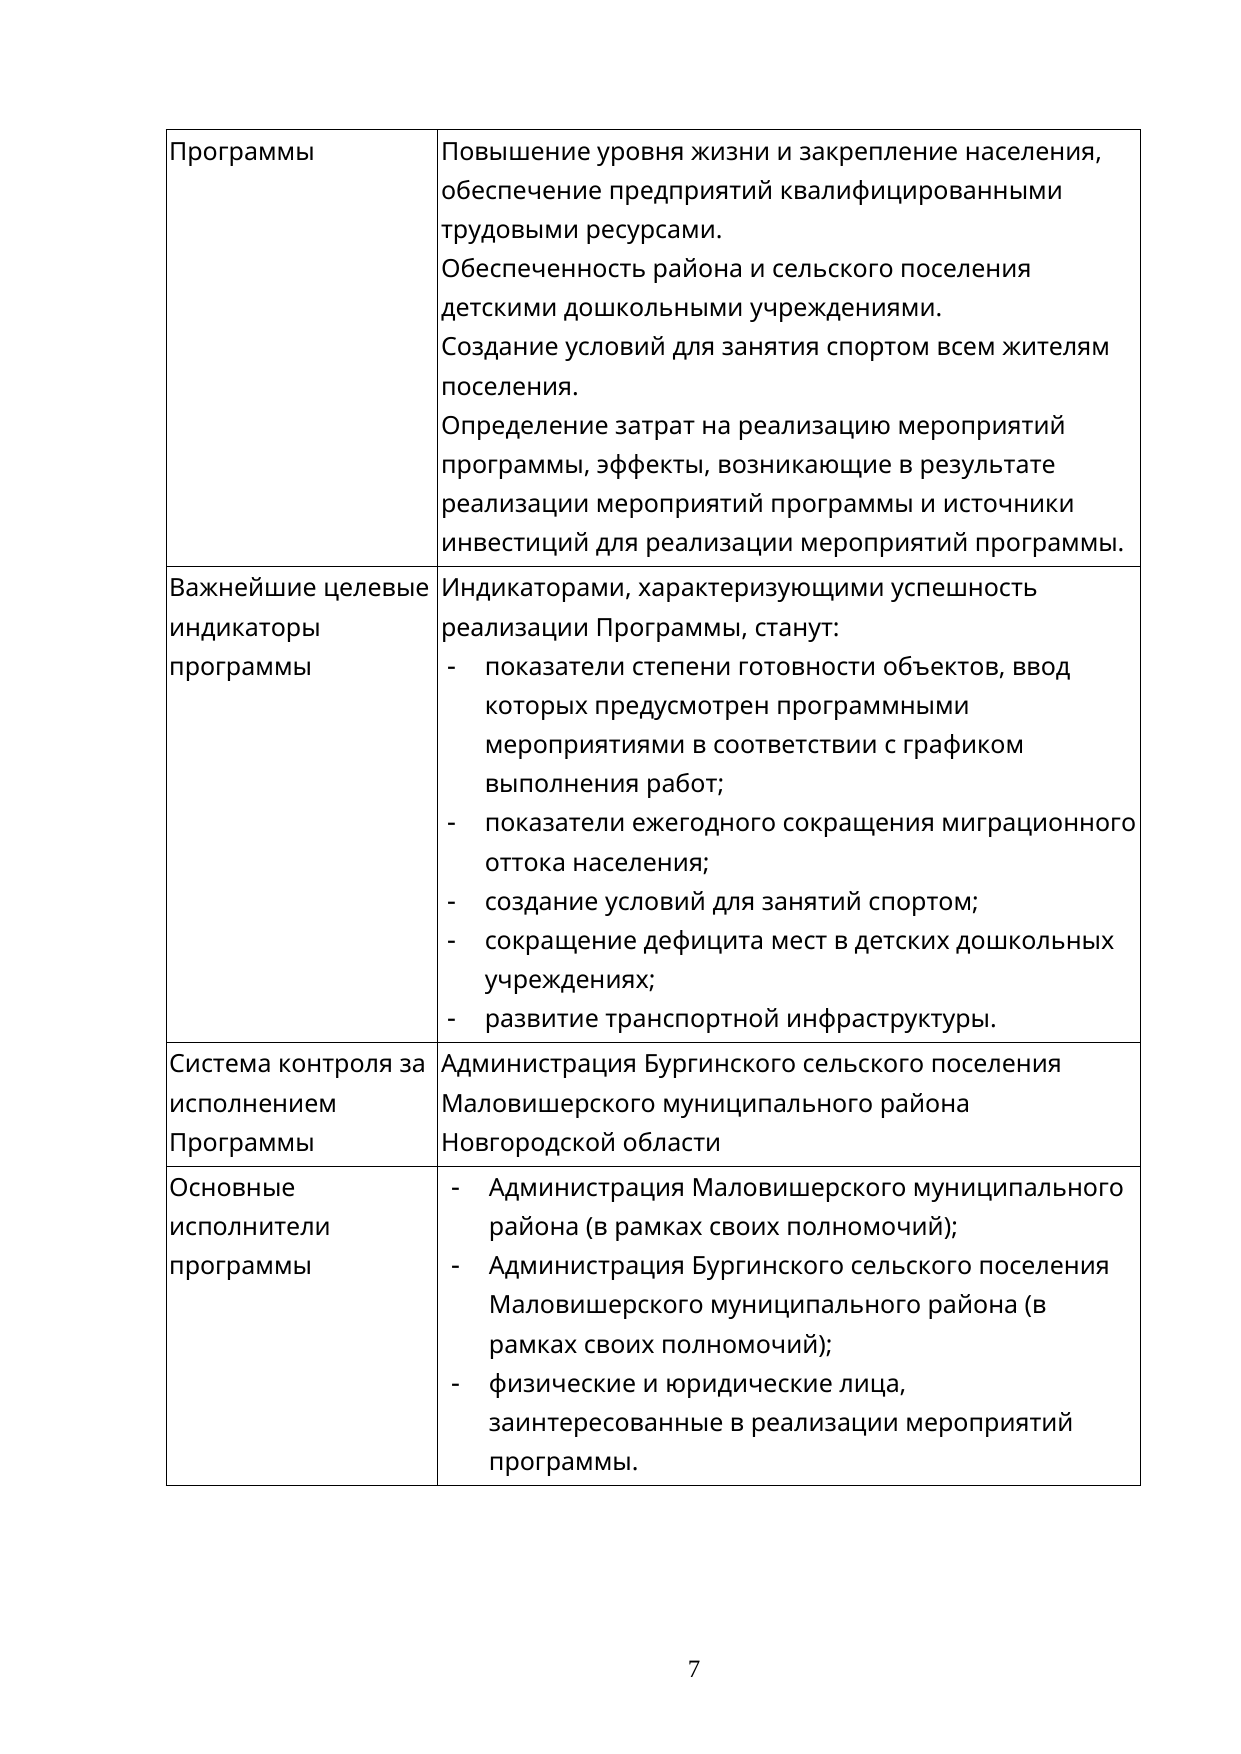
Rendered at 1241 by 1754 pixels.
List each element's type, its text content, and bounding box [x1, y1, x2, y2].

table_cell Администрация Бургинского сельского поселения Маловишерского муниципального района Новгородской области [438, 1043, 1140, 1166]
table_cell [167, 130, 437, 566]
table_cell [438, 130, 1140, 566]
table_cell Администрация Маловишерского муниципального района (в рамках своих полномочий); Администрация Бургинского сельского поселения Маловишерского муниципального района (в рамках своих полномочий); физические и юридические лица, заинтересованные в реализации мероприятий программы. [438, 1167, 1140, 1485]
table_cell Основные исполнители программы [167, 1167, 437, 1485]
table_cell Важнейшие целевые индикаторы программы [167, 567, 437, 1042]
table_cell Индикаторами, характеризующими успешность реализации Программы, станут: показатели степени готовности объектов, ввод которых предусмотрен программными мероприятиями в соответствии с графиком выполнения работ; показатели ежегодного сокращения миграционного оттока населения; создание условий для занятий спортом; сокращение дефицита мест в детских дошкольных учреждениях; развитие транспортной инфраструктуры. [438, 567, 1140, 1042]
table_cell Система контроля за исполнением Программы [167, 1043, 437, 1166]
